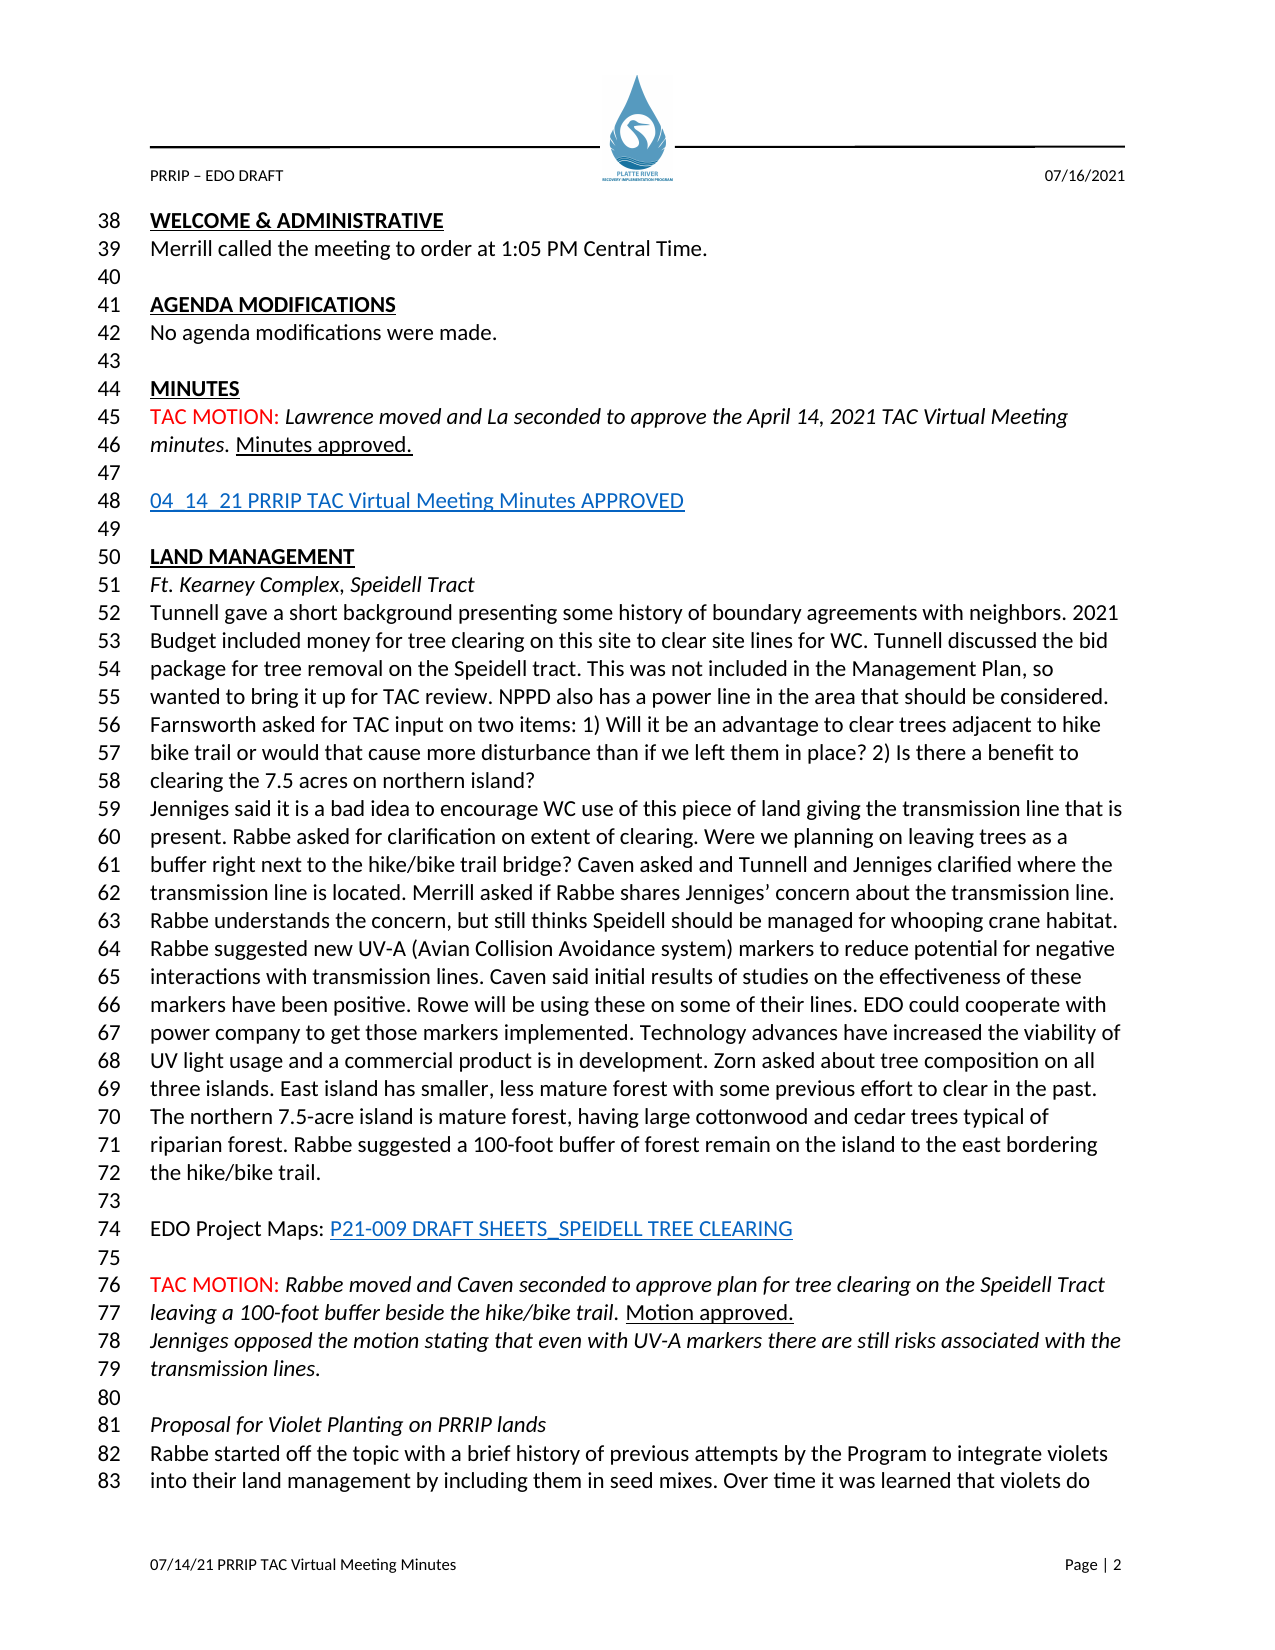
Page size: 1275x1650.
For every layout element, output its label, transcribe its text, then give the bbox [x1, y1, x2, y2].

text Merrill called the meeting to order at 1:05 PM Central Time. [150, 234, 1125, 262]
text No agenda modifications were made. [150, 318, 1125, 346]
text AGENDA MODIFICATIONS [150, 290, 1125, 318]
picture [602, 75, 673, 182]
text TAC MOTION: Rabbe moved and Caven seconded to approve plan for tree clearing on the Speidell Tract leaving a 100-foot buffer beside the hike/bike trail. Motion approved. [150, 1271, 1125, 1327]
text MINUTES [150, 374, 1125, 402]
text Proposal for Violet Planting on PRRIP lands [150, 1411, 1125, 1439]
text Ft. Kearney Complex, Speidell Tract [150, 570, 1125, 598]
text Farnsworth asked for TAC input on two items: 1) Will it be an advantage to clear trees adjacent to hike bike trail or would that cause more disturbance than if we left them in place? 2) Is there a benefit to clearing the 7.5 acres on northern island? [150, 710, 1125, 794]
text WELCOME & ADMINISTRATIVE [150, 206, 1125, 234]
text TAC MOTION: Lawrence moved and La seconded to approve the April 14, 2021 TAC Virtual Meeting minutes. Minutes approved. [150, 402, 1125, 458]
text LAND MANAGEMENT [150, 542, 1125, 570]
text Jenniges said it is a bad idea to encourage WC use of this piece of land giving the transmission line that is present. Rabbe asked for clarification on extent of clearing. Were we planning on leaving trees as a buffer right next to the hike/bike trail bridge? Caven asked and Tunnell and Jenniges clarified where the transmission line is located. Merrill asked if Rabbe shares Jenniges’ concern about the transmission line. Rabbe understands the concern, but still thinks Speidell should be managed for whooping crane habitat. Rabbe suggested new UV-A (Avian Collision Avoidance system) markers to reduce potential for negative interactions with transmission lines. Caven said initial results of studies on the effectiveness of these markers have been positive. Rowe will be using these on some of their lines. EDO could cooperate with power company to get those markers implemented. Technology advances have increased the viability of UV light usage and a commercial product is in development. Zorn asked about tree composition on all three islands. East island has smaller, less mature forest with some previous effort to clear in the past. The northern 7.5-acre island is mature forest, having large cottonwood and cedar trees typical of riparian forest. Rabbe suggested a 100-foot buffer of forest remain on the island to the east bordering the hike/bike trail. [150, 794, 1125, 1186]
text 04_14_21 PRRIP TAC Virtual Meeting Minutes APPROVED [150, 486, 1125, 514]
text Jenniges opposed the motion stating that even with UV-A markers there are still risks associated with the transmission lines. [150, 1327, 1125, 1383]
text EDO Project Maps: P21-009 DRAFT SHEETS_SPEIDELL TREE CLEARING [150, 1214, 1125, 1242]
text Tunnell gave a short background presenting some history of boundary agreements with neighbors. 2021 Budget included money for tree clearing on this site to clear site lines for WC. Tunnell discussed the bid package for tree removal on the Speidell tract. This was not included in the Management Plan, so wanted to bring it up for TAC review. NPPD also has a power line in the area that should be considered. [150, 598, 1125, 710]
